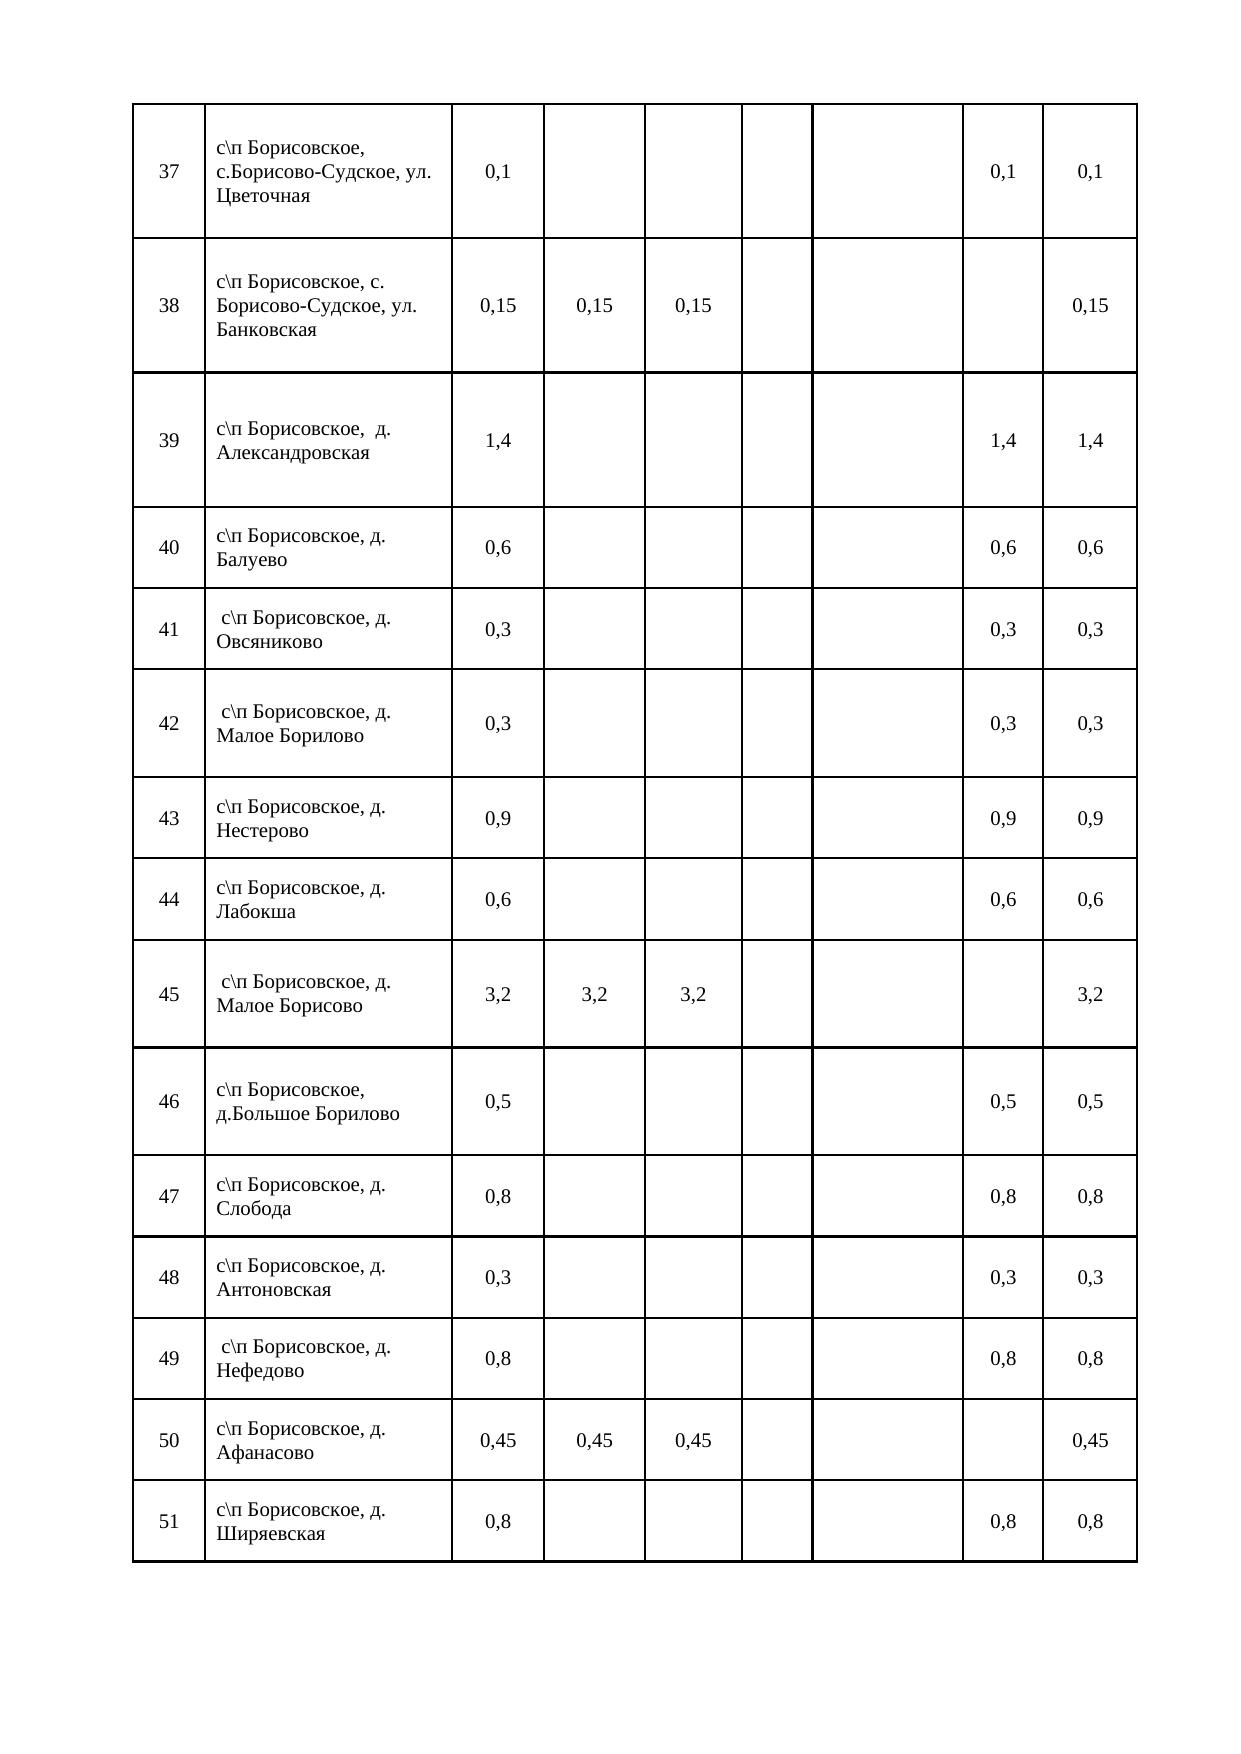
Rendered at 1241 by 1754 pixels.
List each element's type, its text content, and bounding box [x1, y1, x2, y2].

table_cell 0,8 [964, 1156, 1042, 1235]
table_cell 40 [134, 508, 204, 587]
table_cell с\п Борисовское, с.Борисово-Судское, ул. Цветочная [206, 105, 451, 237]
table_cell [964, 1400, 1042, 1479]
table_cell [646, 589, 741, 668]
table_cell [545, 1049, 644, 1154]
table_cell 37 [134, 105, 204, 237]
table_cell [646, 778, 741, 857]
table_cell [646, 670, 741, 776]
table_cell 0,45 [646, 1400, 741, 1479]
table_cell 48 [134, 1238, 204, 1317]
table_cell 0,3 [964, 1238, 1042, 1317]
table_cell [545, 105, 644, 237]
table_cell 3,2 [646, 941, 741, 1046]
table_cell [814, 1319, 962, 1398]
table_cell [743, 374, 811, 506]
table_cell [646, 1156, 741, 1235]
table_cell [545, 1319, 644, 1398]
table_cell 0,3 [964, 670, 1042, 776]
table_cell с\п Борисовское, с. Борисово-Судское, ул. Банковская [206, 239, 451, 371]
table_cell с\п Борисовское, д. Александровская [206, 374, 451, 506]
table_cell [743, 508, 811, 587]
table_cell [814, 589, 962, 668]
table_cell 0,45 [1044, 1400, 1136, 1479]
table_cell [646, 1319, 741, 1398]
table_cell 46 [134, 1049, 204, 1154]
table_cell 0,3 [1044, 670, 1136, 776]
table_cell 0,1 [1044, 105, 1136, 237]
table_cell 0,9 [1044, 778, 1136, 857]
table_cell [743, 1156, 811, 1235]
table_cell [743, 589, 811, 668]
table_cell [743, 670, 811, 776]
table_cell [814, 508, 962, 587]
table_cell 0,3 [964, 589, 1042, 668]
table_cell 0,15 [545, 239, 644, 371]
table_cell 43 [134, 778, 204, 857]
table_cell [814, 778, 962, 857]
table_cell [814, 374, 962, 506]
table_cell 0,6 [453, 508, 543, 587]
table_cell с\п Борисовское, д. Ширяевская [206, 1481, 451, 1560]
table_cell 0,3 [453, 1238, 543, 1317]
table_cell [814, 1481, 962, 1560]
table_cell 0,3 [453, 670, 543, 776]
table_cell [545, 778, 644, 857]
table_cell [743, 941, 811, 1046]
table_cell с\п Борисовское, д. Малое Борилово [206, 670, 451, 776]
table_cell 3,2 [1044, 941, 1136, 1046]
table_cell [814, 105, 962, 237]
table_cell 1,4 [453, 374, 543, 506]
table_cell [964, 941, 1042, 1046]
table_cell 0,9 [453, 778, 543, 857]
table_cell [743, 105, 811, 237]
table_cell [545, 1156, 644, 1235]
table_cell 0,15 [1044, 239, 1136, 371]
table_cell [646, 1238, 741, 1317]
table_cell 0,6 [1044, 859, 1136, 938]
table_cell 49 [134, 1319, 204, 1398]
table_cell [646, 1049, 741, 1154]
table_cell 0,6 [964, 508, 1042, 587]
table_cell [646, 859, 741, 938]
table_cell [743, 859, 811, 938]
table_cell 0,5 [1044, 1049, 1136, 1154]
table_cell [545, 1481, 644, 1560]
table_cell [964, 239, 1042, 371]
table_cell [646, 1481, 741, 1560]
table_cell с\п Борисовское, д. Балуево [206, 508, 451, 587]
table_cell с\п Борисовское, д. Малое Борисово [206, 941, 451, 1046]
table_cell 0,15 [646, 239, 741, 371]
table_cell [545, 589, 644, 668]
table_cell с\п Борисовское, д. Антоновская [206, 1238, 451, 1317]
table_cell [814, 1400, 962, 1479]
table_cell 0,15 [453, 239, 543, 371]
table_cell 0,3 [1044, 589, 1136, 668]
table_cell 47 [134, 1156, 204, 1235]
table_cell 0,1 [453, 105, 543, 237]
table_cell [545, 859, 644, 938]
table_cell 3,2 [545, 941, 644, 1046]
table_cell 39 [134, 374, 204, 506]
table_cell 50 [134, 1400, 204, 1479]
table_cell [743, 778, 811, 857]
table_cell [743, 1481, 811, 1560]
table_cell [743, 1319, 811, 1398]
table_cell 0,8 [453, 1156, 543, 1235]
table_cell [743, 1400, 811, 1479]
table_cell 0,9 [964, 778, 1042, 857]
table_cell [545, 508, 644, 587]
table_cell 0,45 [545, 1400, 644, 1479]
table_cell с\п Борисовское, д. Лабокша [206, 859, 451, 938]
table_cell [743, 239, 811, 371]
table_cell [814, 1049, 962, 1154]
table_cell [743, 1049, 811, 1154]
table_cell 0,1 [964, 105, 1042, 237]
table_cell [545, 670, 644, 776]
table_cell 3,2 [453, 941, 543, 1046]
table_cell с\п Борисовское, д.Большое Борилово [206, 1049, 451, 1154]
table_cell 41 [134, 589, 204, 668]
table_cell 0,8 [453, 1481, 543, 1560]
table_cell [814, 941, 962, 1046]
table_cell с\п Борисовское, д. Нефедово [206, 1319, 451, 1398]
table_cell [646, 508, 741, 587]
table_cell [814, 1156, 962, 1235]
table_cell [545, 374, 644, 506]
table_cell [814, 670, 962, 776]
table_cell 0,8 [1044, 1319, 1136, 1398]
table_cell [646, 105, 741, 237]
table_cell 0,8 [964, 1481, 1042, 1560]
table_cell с\п Борисовское, д. Слобода [206, 1156, 451, 1235]
table_cell [814, 1238, 962, 1317]
table_cell 45 [134, 941, 204, 1046]
table_cell 0,5 [453, 1049, 543, 1154]
table_cell 0,8 [1044, 1156, 1136, 1235]
table_cell [814, 239, 962, 371]
table_cell [814, 859, 962, 938]
table_cell 0,6 [1044, 508, 1136, 587]
table_cell 1,4 [964, 374, 1042, 506]
table_cell 0,8 [453, 1319, 543, 1398]
table_cell 0,8 [964, 1319, 1042, 1398]
table_cell 0,5 [964, 1049, 1042, 1154]
table_cell 42 [134, 670, 204, 776]
table_cell 0,45 [453, 1400, 543, 1479]
table_cell с\п Борисовское, д. Овсяниково [206, 589, 451, 668]
table_cell 0,3 [453, 589, 543, 668]
table_cell 0,3 [1044, 1238, 1136, 1317]
table_cell [545, 1238, 644, 1317]
table_cell 1,4 [1044, 374, 1136, 506]
table_cell 44 [134, 859, 204, 938]
table_cell 51 [134, 1481, 204, 1560]
table_cell [743, 1238, 811, 1317]
table_cell с\п Борисовское, д. Нестерово [206, 778, 451, 857]
table_cell [646, 374, 741, 506]
table_cell 0,8 [1044, 1481, 1136, 1560]
table_cell 0,6 [453, 859, 543, 938]
table_cell 0,6 [964, 859, 1042, 938]
table_cell 38 [134, 239, 204, 371]
table_cell с\п Борисовское, д. Афанасово [206, 1400, 451, 1479]
